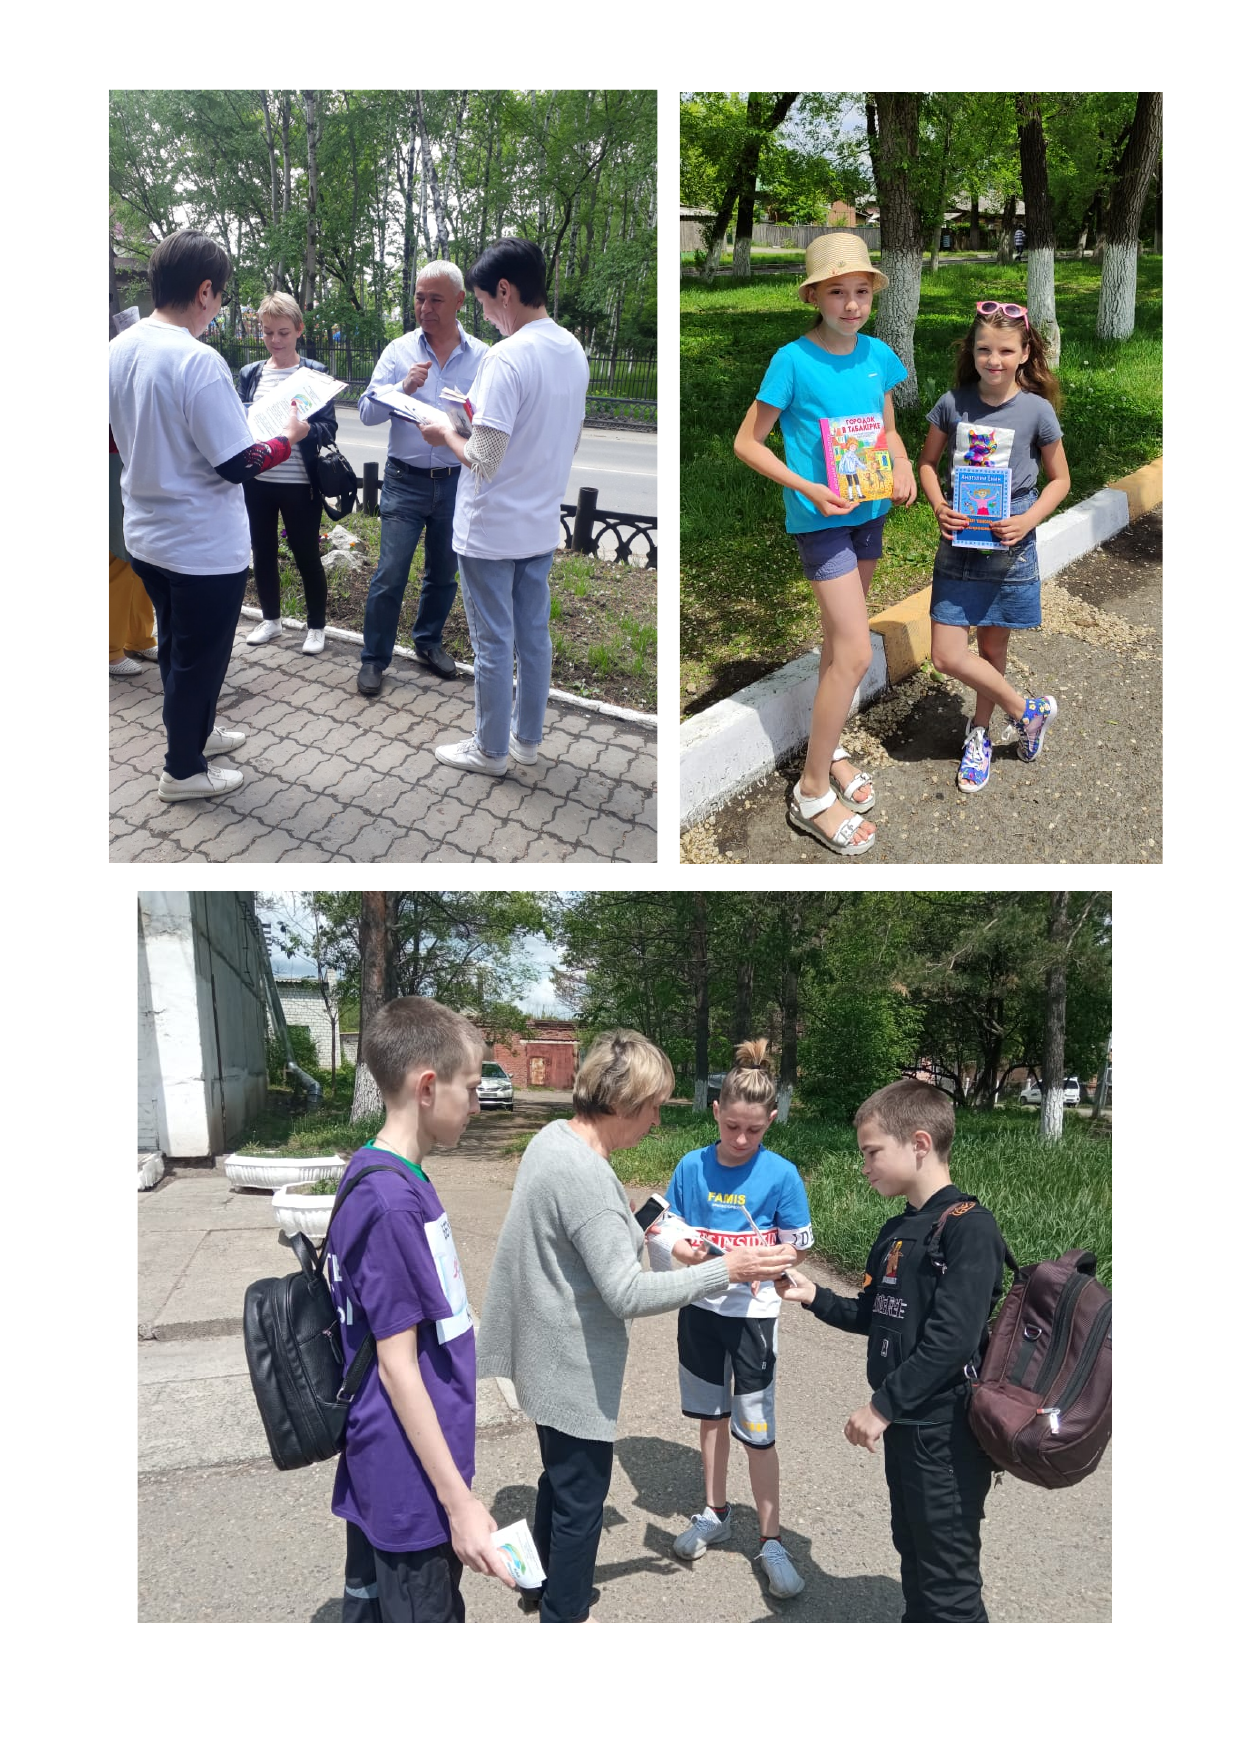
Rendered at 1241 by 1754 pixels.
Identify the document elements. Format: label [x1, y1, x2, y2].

picture [137, 891, 1112, 1623]
picture [109, 91, 658, 863]
picture [679, 92, 1163, 864]
